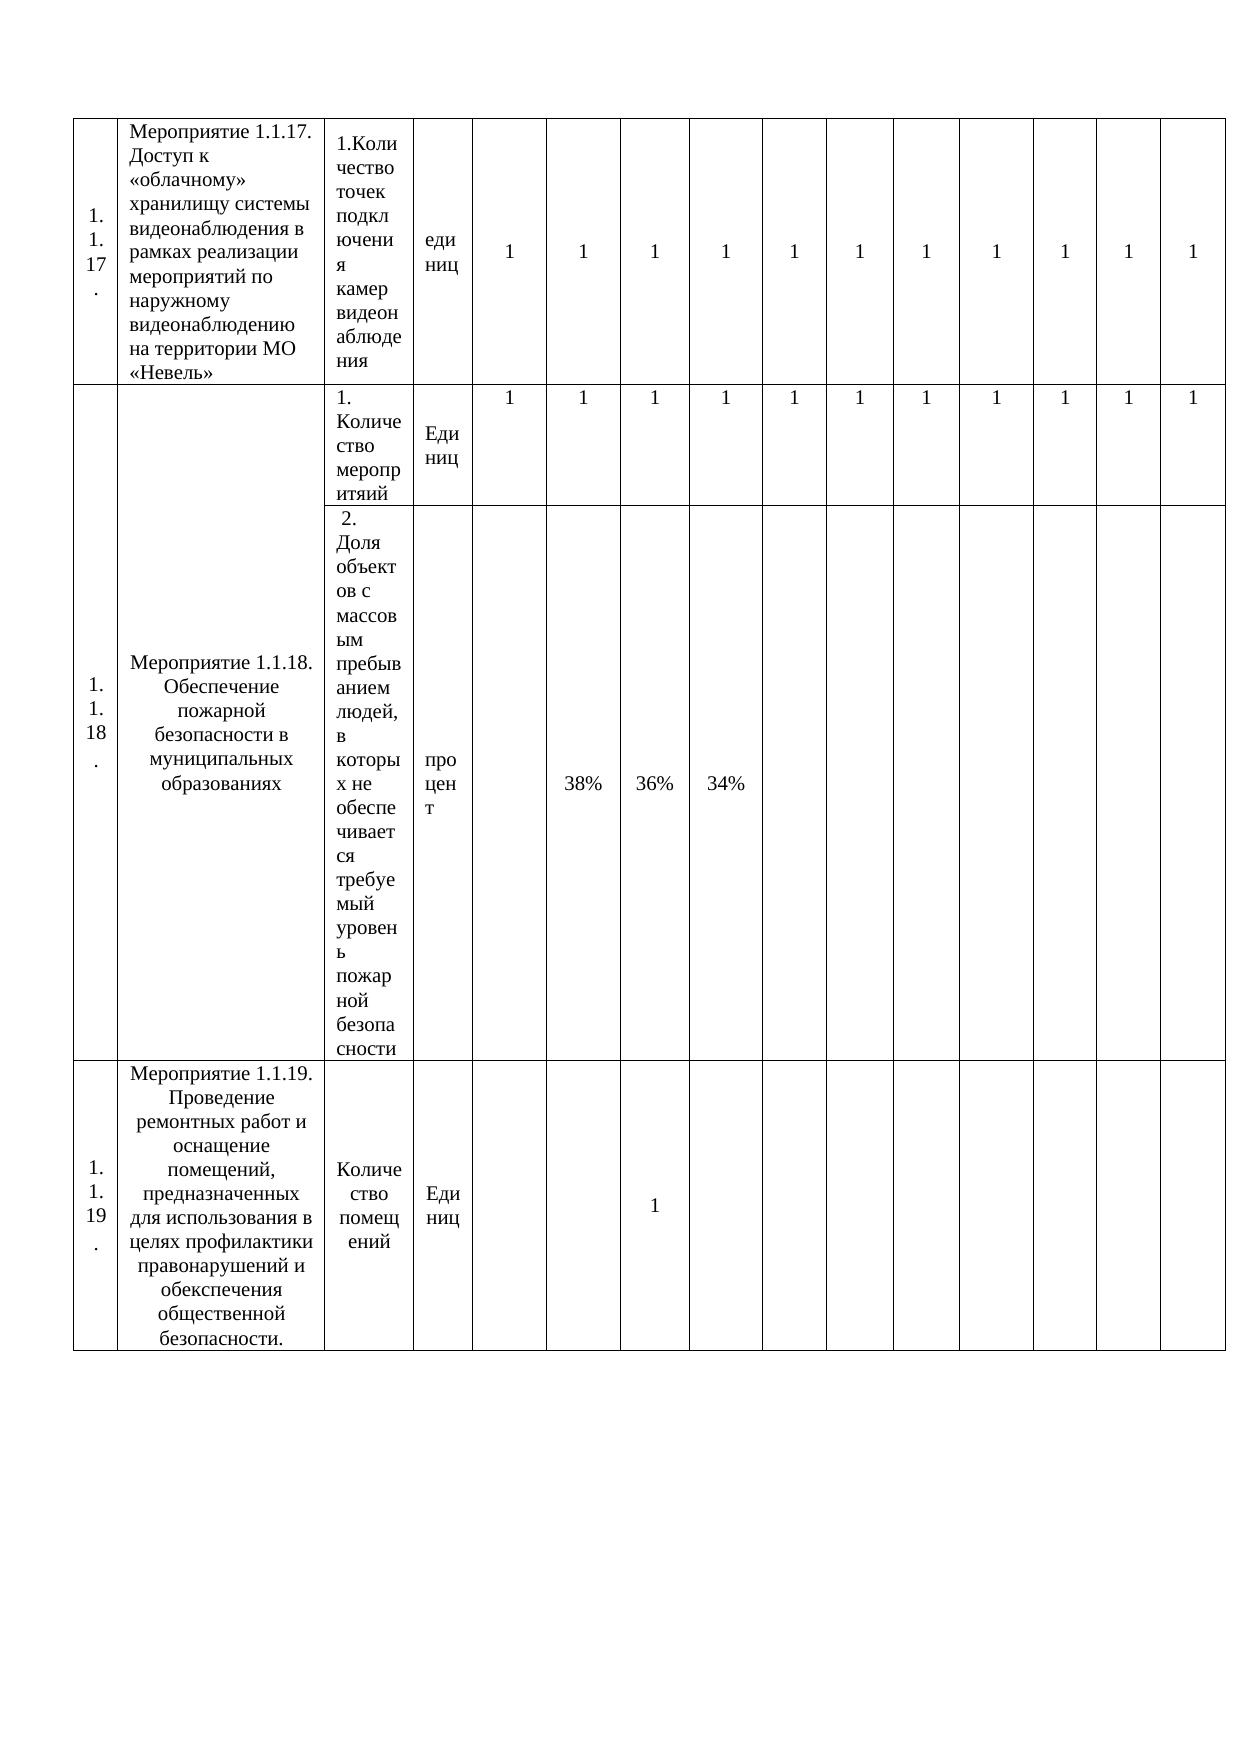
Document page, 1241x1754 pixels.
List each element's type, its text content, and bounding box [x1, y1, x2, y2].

table_cell 1 [763, 119, 826, 384]
table_cell 2. Доля объектов с массовым пребыванием людей, в которых не обеспечивается требуемый уровень пожарной безопасности [325, 506, 413, 1060]
table_cell Единиц [414, 1061, 472, 1349]
table_cell [473, 506, 546, 1060]
table_cell [1097, 1061, 1160, 1349]
table_cell [960, 506, 1033, 1060]
table_cell [1034, 506, 1096, 1060]
table_cell 1 [960, 119, 1033, 384]
table_cell [473, 1061, 546, 1349]
table_cell [547, 1061, 620, 1349]
table_cell 1 [960, 385, 1033, 505]
table_cell 1.Количество точек подключения камер видеонаблюдения [325, 119, 413, 384]
table_cell [960, 1061, 1033, 1349]
table_cell [894, 506, 959, 1060]
table_cell Мероприятие 1.1.17. Доступ к «облачному» хранилищу системы видеонаблюдения в рамках реализации мероприятий по наружному видеонаблюдению на территории МО «Невель» [118, 119, 324, 384]
table_cell 1 [827, 385, 893, 505]
table_cell 1.1.17. [74, 119, 117, 384]
table_cell 1 [1161, 119, 1225, 384]
table_cell 1 [763, 385, 826, 505]
table_cell [827, 1061, 893, 1349]
table_cell 1 [894, 119, 959, 384]
table_cell 1 [621, 385, 689, 505]
table_cell 1 [473, 119, 546, 384]
table_cell Мероприятие 1.1.19. Проведение ремонтных работ и оснащение помещений, предназначенных для использования в целях профилактики правонарушений и обекспечения общественной безопасности. [118, 1061, 324, 1349]
table_cell [827, 506, 893, 1060]
table_cell [763, 506, 826, 1060]
table_cell единиц [414, 119, 472, 384]
table_cell 1 [1097, 119, 1160, 384]
table_cell 1 [547, 385, 620, 505]
table_cell [1097, 506, 1160, 1060]
table_cell 1 [690, 385, 762, 505]
table_cell 38% [547, 506, 620, 1060]
table_cell [690, 1061, 762, 1349]
table_cell Единиц [414, 385, 472, 505]
table_cell [1161, 1061, 1225, 1349]
table_cell 1 [827, 119, 893, 384]
table_cell [763, 1061, 826, 1349]
table_cell 1. Количество меропритяий [325, 385, 413, 505]
table_cell 1 [894, 385, 959, 505]
table_cell процент [414, 506, 472, 1060]
table_cell 1 [473, 385, 546, 505]
table_cell 1 [690, 119, 762, 384]
table_cell [1034, 1061, 1096, 1349]
table_cell 1 [1161, 385, 1225, 505]
table_cell [1161, 506, 1225, 1060]
table_cell 1 [1034, 385, 1096, 505]
table_cell Количество помещений [325, 1061, 413, 1349]
table_cell 1.1.19. [74, 1061, 117, 1349]
table_cell 1 [621, 119, 689, 384]
table_cell 36% [621, 506, 689, 1060]
table_cell 1 [1034, 119, 1096, 384]
table_cell Мероприятие 1.1.18. Обеспечение пожарной безопасности в муниципальных образованиях [118, 385, 324, 1060]
table_cell 1.1.18. [74, 385, 117, 1060]
table_cell [894, 1061, 959, 1349]
table_cell 1 [547, 119, 620, 384]
table_cell 1 [1097, 385, 1160, 505]
table_cell 1 [621, 1061, 689, 1349]
table_cell 34% [690, 506, 762, 1060]
